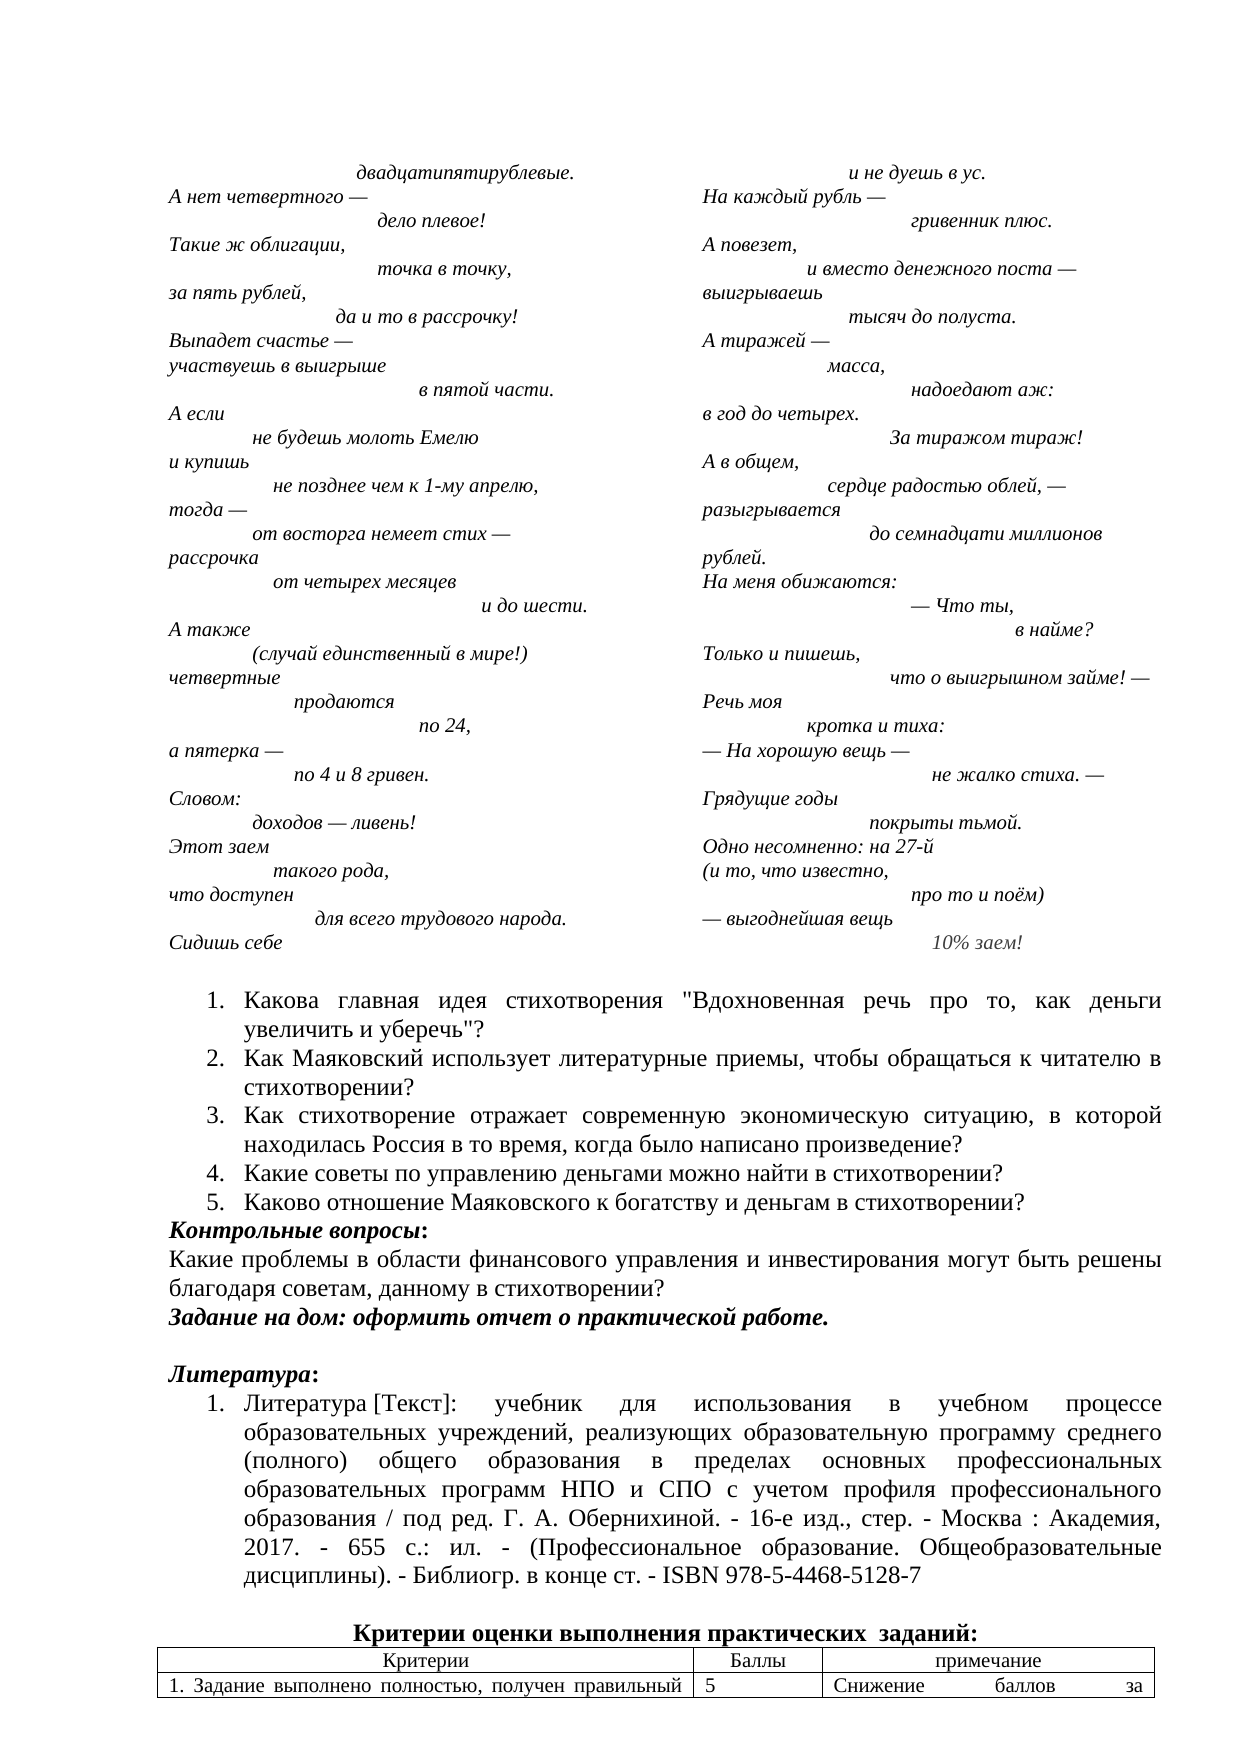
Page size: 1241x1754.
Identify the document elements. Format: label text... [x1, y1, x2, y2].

text Критерии оценки выполнения практических заданий: [169, 1618, 1162, 1647]
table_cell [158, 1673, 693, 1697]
list Каково отношение Маяковского к богатству и деньгам в стихотворении? [206, 1187, 1162, 1215]
list Как стихотворение отражает современную экономическую ситуацию, в которой находилась Россия в то время, когда было написано произведение? [206, 1100, 1162, 1158]
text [169, 160, 629, 954]
list Какие советы по управлению деньгами можно найти в стихотворении? [206, 1158, 1162, 1187]
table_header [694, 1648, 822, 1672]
text Литература: [169, 1359, 1162, 1388]
list Литература [Текст]: учебник для использования в учебном процессе образовательных учреждений, реализующих образовательную программу среднего (полного) общего образования в пределах основных профессиональных образовательных программ НПО и СПО с учетом профиля профессионального образования / под ред. Г. А. Обернихиной. - 16-е изд., стер. - Москва : Академия, 2017. - 655 с.: ил. - (Профессиональное образование. Общеобразовательные дисциплины). - Библиогр. в конце ст. - ISBN 978-5-4468-5128-7 [206, 1388, 1162, 1589]
text Контрольные вопросы: [169, 1215, 1162, 1244]
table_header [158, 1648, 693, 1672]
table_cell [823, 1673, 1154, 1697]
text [702, 160, 1162, 954]
list Какова главная идея стихотворения "Вдохновенная речь про то, как деньги увеличить и уберечь"? [206, 985, 1162, 1043]
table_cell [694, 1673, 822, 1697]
text Задание на дом: оформить отчет о практической работе. [169, 1302, 1162, 1330]
text Какие проблемы в области финансового управления и инвестирования могут быть решены благодаря советам, данному в стихотворении? [169, 1244, 1162, 1302]
list Как Маяковский использует литературные приемы, чтобы обращаться к читателю в стихотворении? [206, 1043, 1162, 1100]
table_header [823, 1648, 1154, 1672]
